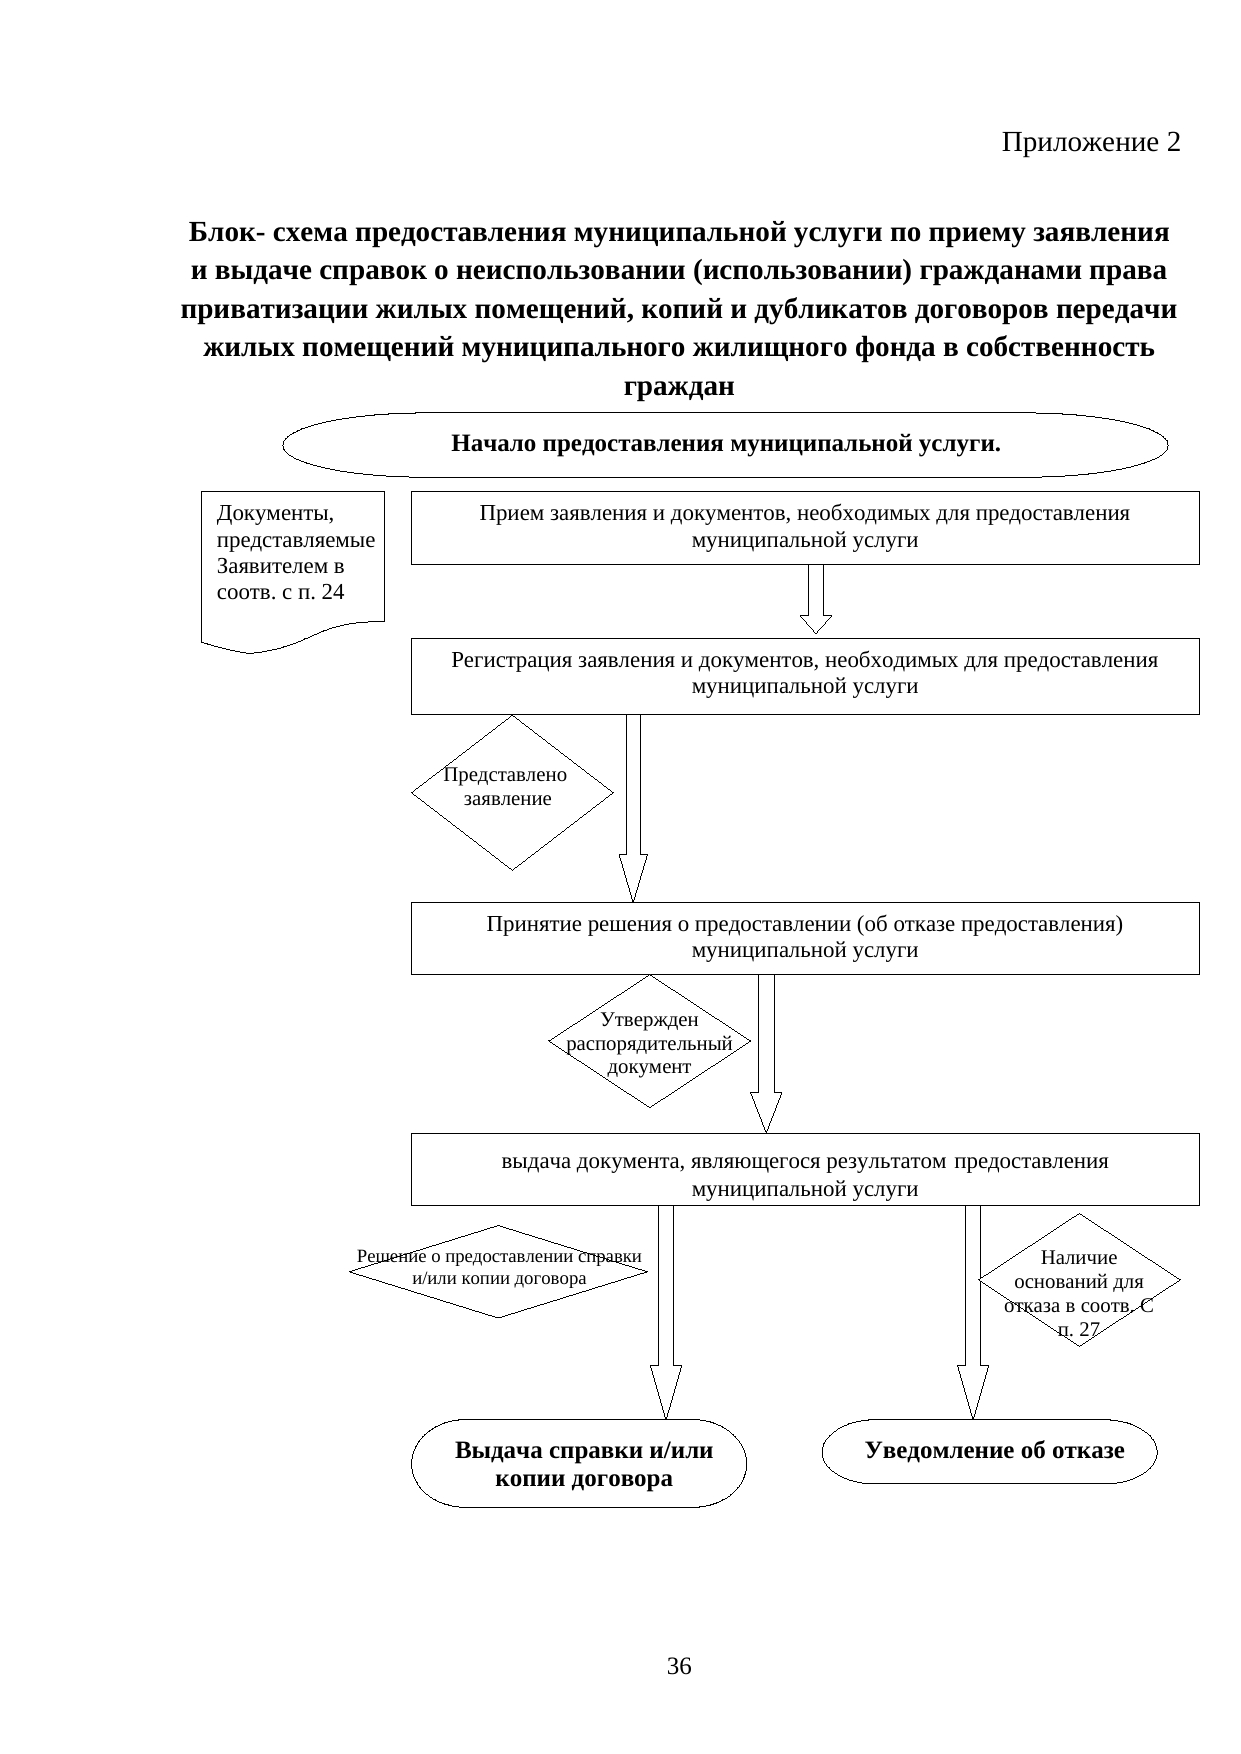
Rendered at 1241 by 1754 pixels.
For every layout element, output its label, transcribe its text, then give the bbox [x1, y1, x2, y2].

text Приложение 2 [177, 124, 1181, 158]
text Блок- схема предоставления муниципальной услуги по приему заявления и выдаче справок о неиспользовании (использовании) гражданами права приватизации жилых помещений, копий и дубликатов договоров передачи жилых помещений муниципального жилищного фонда в собственность граждан [177, 214, 1181, 402]
